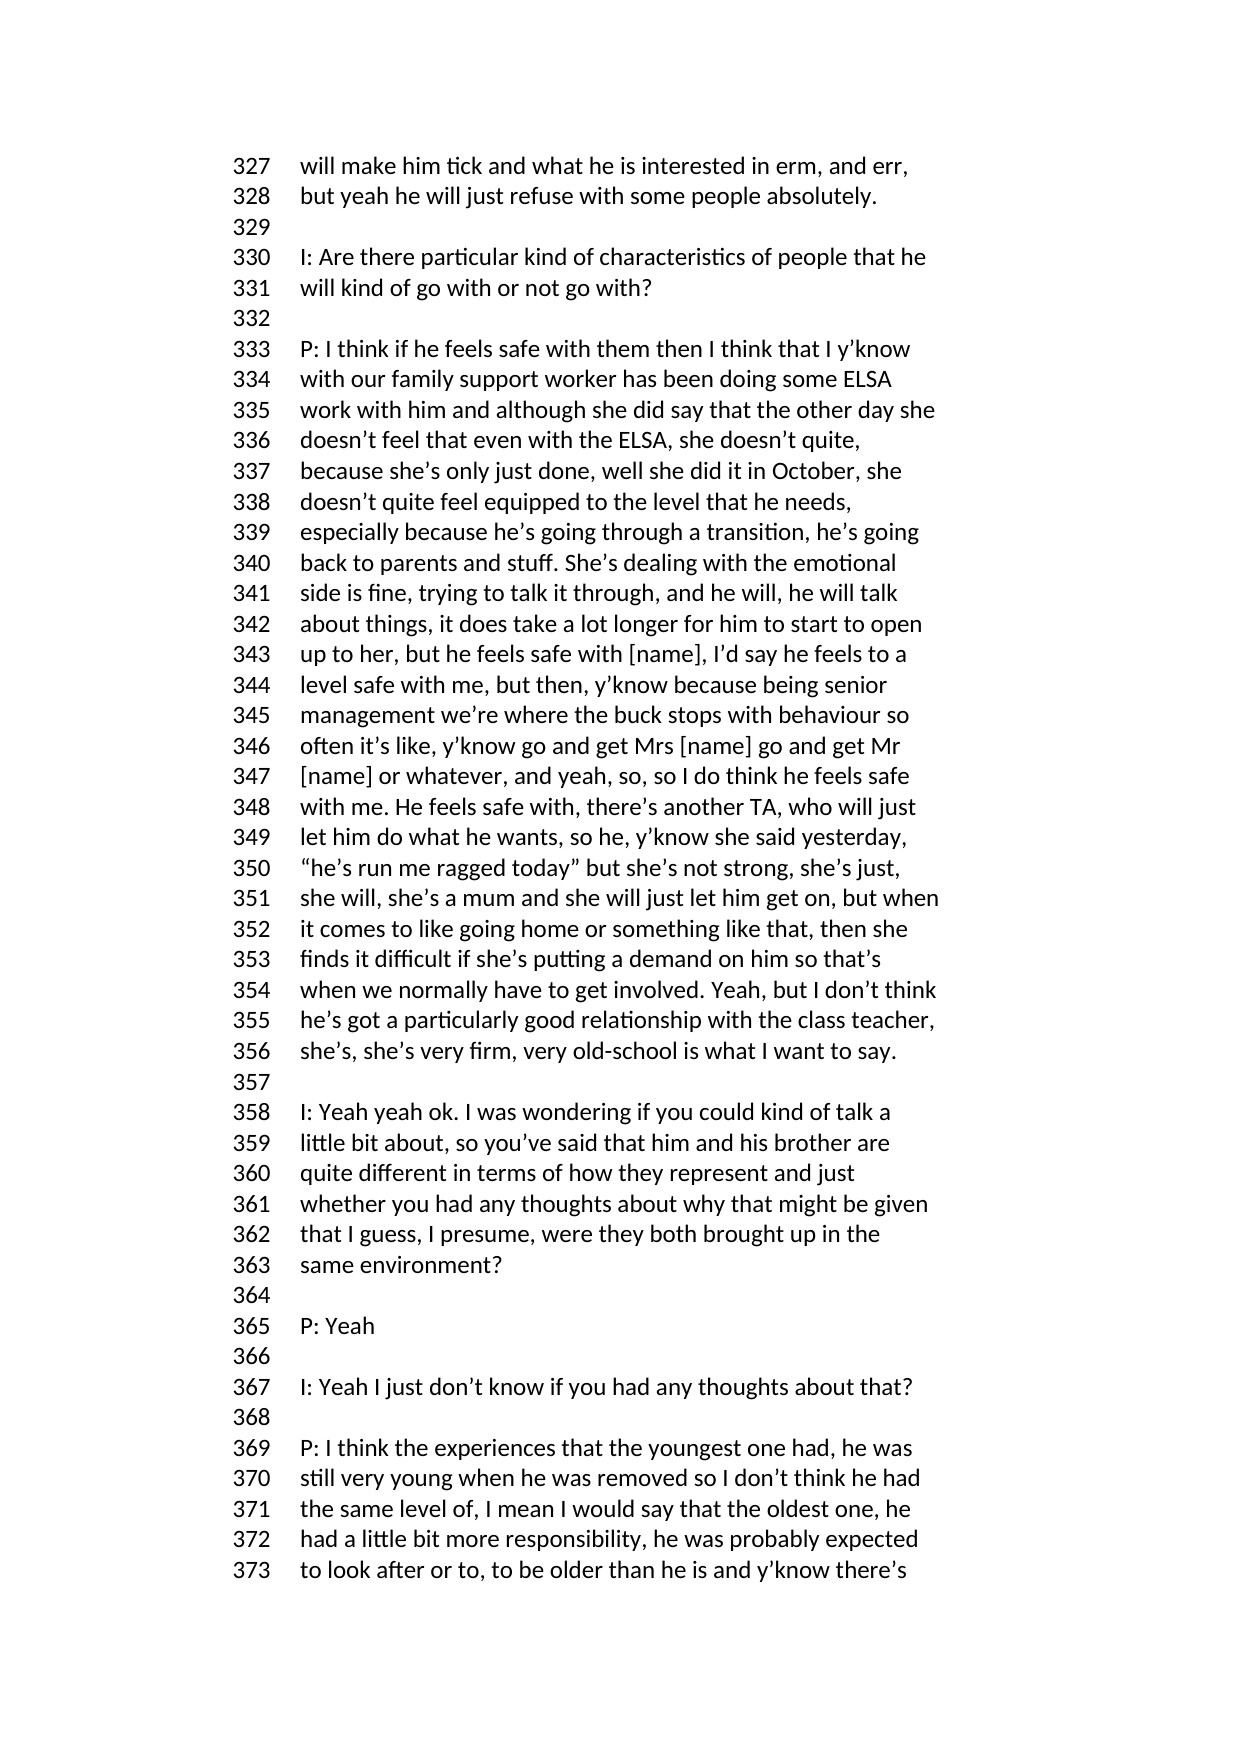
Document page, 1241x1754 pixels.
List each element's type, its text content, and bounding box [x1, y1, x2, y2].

text P: I think if he feels safe with them then I think that I y’know with our family support worker has been doing some ELSA work with him and although she did say that the other day she doesn’t feel that even with the ELSA, she doesn’t quite, because she’s only just done, well she did it in October, she doesn’t quite feel equipped to the level that he needs, especially because he’s going through a transition, he’s going back to parents and stuff. She’s dealing with the emotional side is fine, trying to talk it through, and he will, he will talk about things, it does take a lot longer for him to start to open up to her, but he feels safe with [name], I’d say he feels to a level safe with me, but then, y’know because being senior management we’re where the buck stops with behaviour so often it’s like, y’know go and get Mrs [name] go and get Mr [name] or whatever, and yeah, so, so I do think he feels safe with me. He feels safe with, there’s another TA, who will just let him do what he wants, so he, y’know she said yesterday, “he’s run me ragged today” but she’s not strong, she’s just, she will, she’s a mum and she will just let him get on, but when it comes to like going home or something like that, then she finds it difficult if she’s putting a demand on him so that’s when we normally have to get involved. Yeah, but I don’t think he’s got a particularly good relationship with the class teacher, she’s, she’s very firm, very old-school is what I want to say. [300, 333, 940, 1066]
text I: Yeah yeah ok. I was wondering if you could kind of talk a little bit about, so you’ve said that him and his brother are quite different in terms of how they represent and just whether you had any thoughts about why that might be given that I guess, I presume, were they both brought up in the same environment? [300, 1096, 940, 1279]
text I: Are there particular kind of characteristics of people that he will kind of go with or not go with? [300, 242, 940, 303]
text P: Yeah [300, 1310, 940, 1340]
text I: Yeah I just don’t know if you had any thoughts about that? [300, 1371, 940, 1401]
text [300, 150, 940, 211]
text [300, 1432, 940, 1584]
